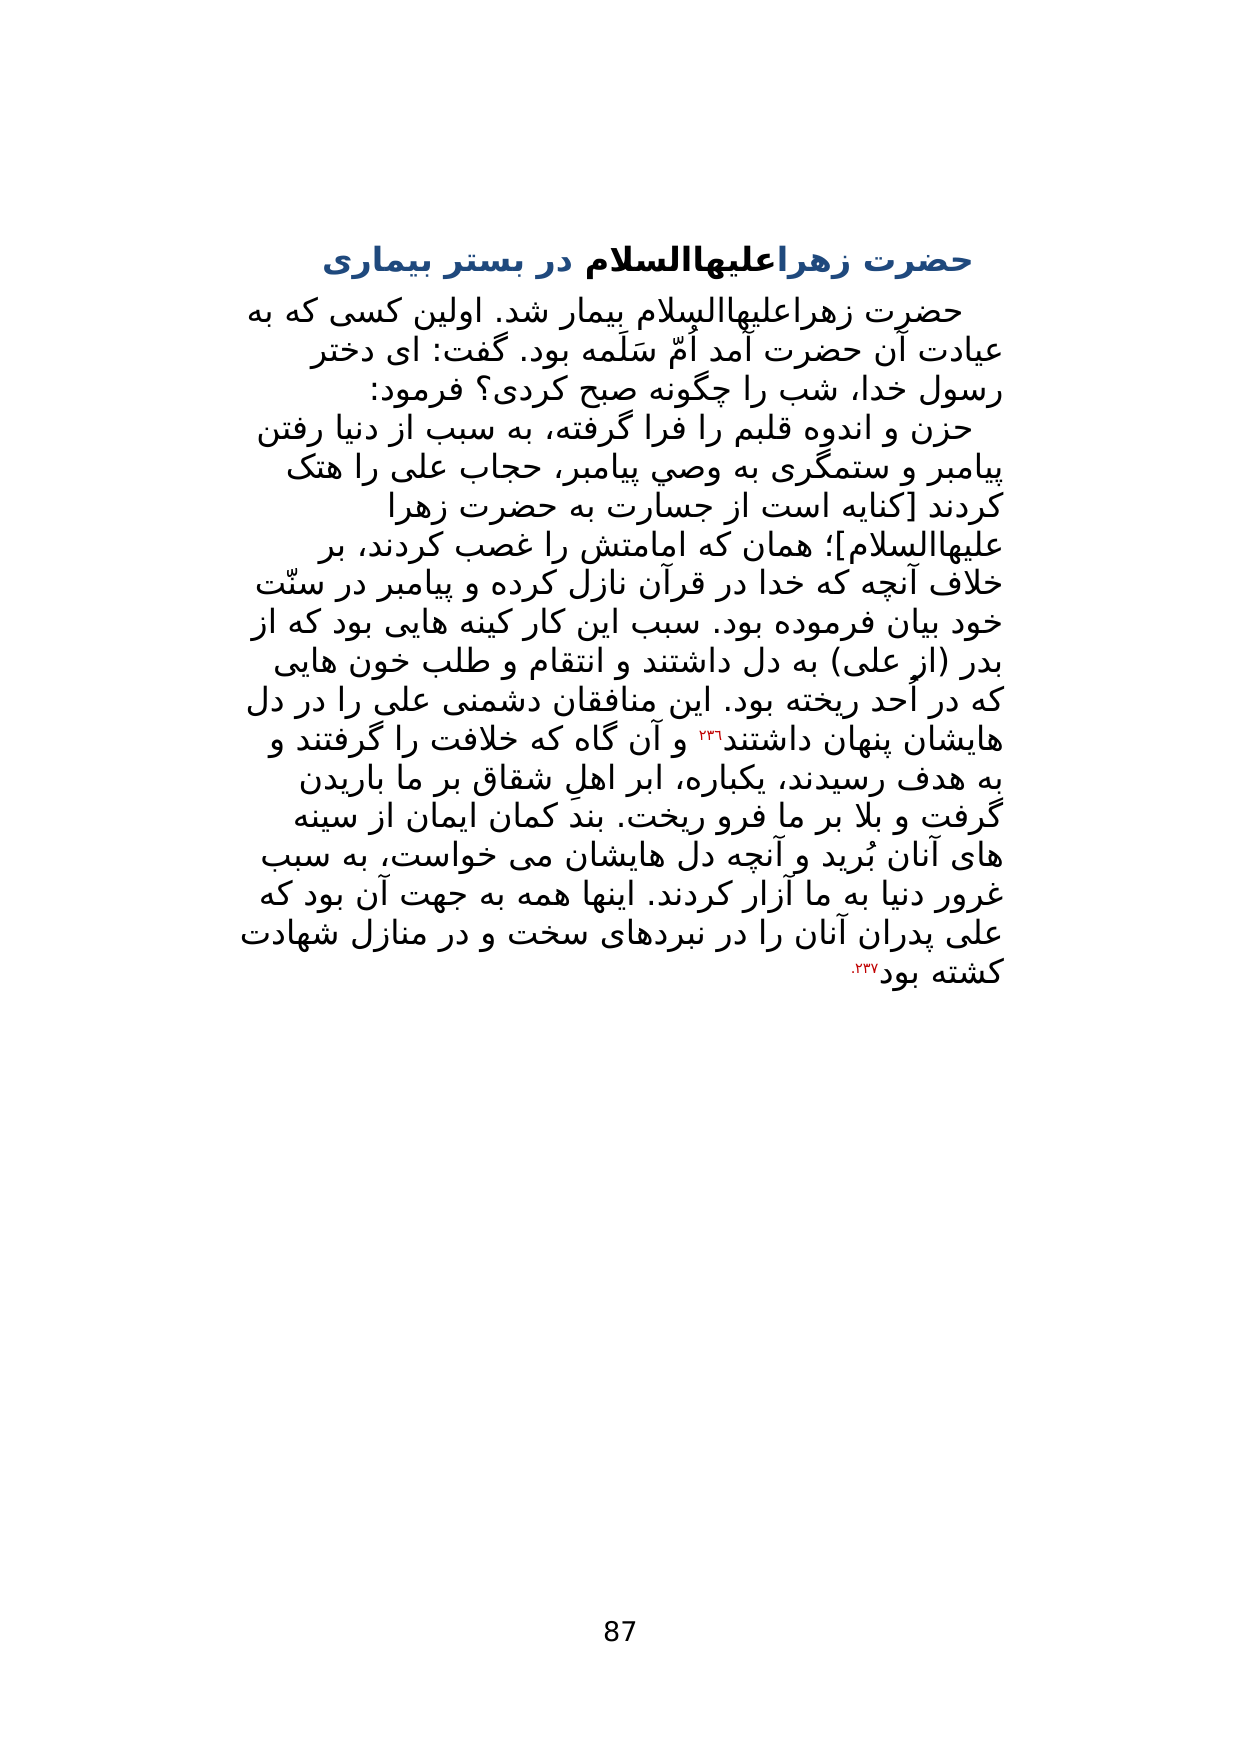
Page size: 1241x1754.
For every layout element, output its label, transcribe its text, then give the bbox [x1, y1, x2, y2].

subtitle حضرت زهراعليها‌السلام در بستر بيمارى [236, 241, 1004, 279]
text حضرت زهراعليها‌السلام بيمار شد. اولين کسى که به عيادت آن حضرت آمد اُمّ سَلَمه بود. گفت: اى دختر رسول خدا، شب را چگونه صبح کردى؟ فرمود: [236, 292, 1004, 408]
text حزن و اندوه قلبم را فرا گرفته، به سبب از دنيا رفتن پيامبر و ستمگرى به وصي پيامبر، حجاب على را هتک کردند [کنايه است از جسارت به حضرت زهرا عليها‌السلام]؛ همان که امامتش را غصب کردند، بر خلاف آنچه که خدا در قرآن نازل کرده و پيامبر در سنّت خود بيان فرموده بود. سبب اين کار کينه هايى بود که از بدر (از على) به دل داشتند و انتقام و طلب خون هايى که در اُحد ريخته بود. اين منافقان دشمنى على را در دل هايشان پنهان داشتند٢٣٦ و آن گاه که خلافت را گرفتند و به هدف رسيدند، يکباره، ابر اهلِ شقاق بر ما باريدن گرفت و بلا بر ما فرو ريخت. بند کمان ايمان از سينه هاى آنان بُريد و آنچه دل هايشان مى خواست، به سبب غرور دنيا به ما آزار کردند. اينها همه به جهت آن بود که على پدران آنان را در نبردهاى سخت و در منازل شهادت کشته بود٢٣٧. [236, 408, 1004, 991]
